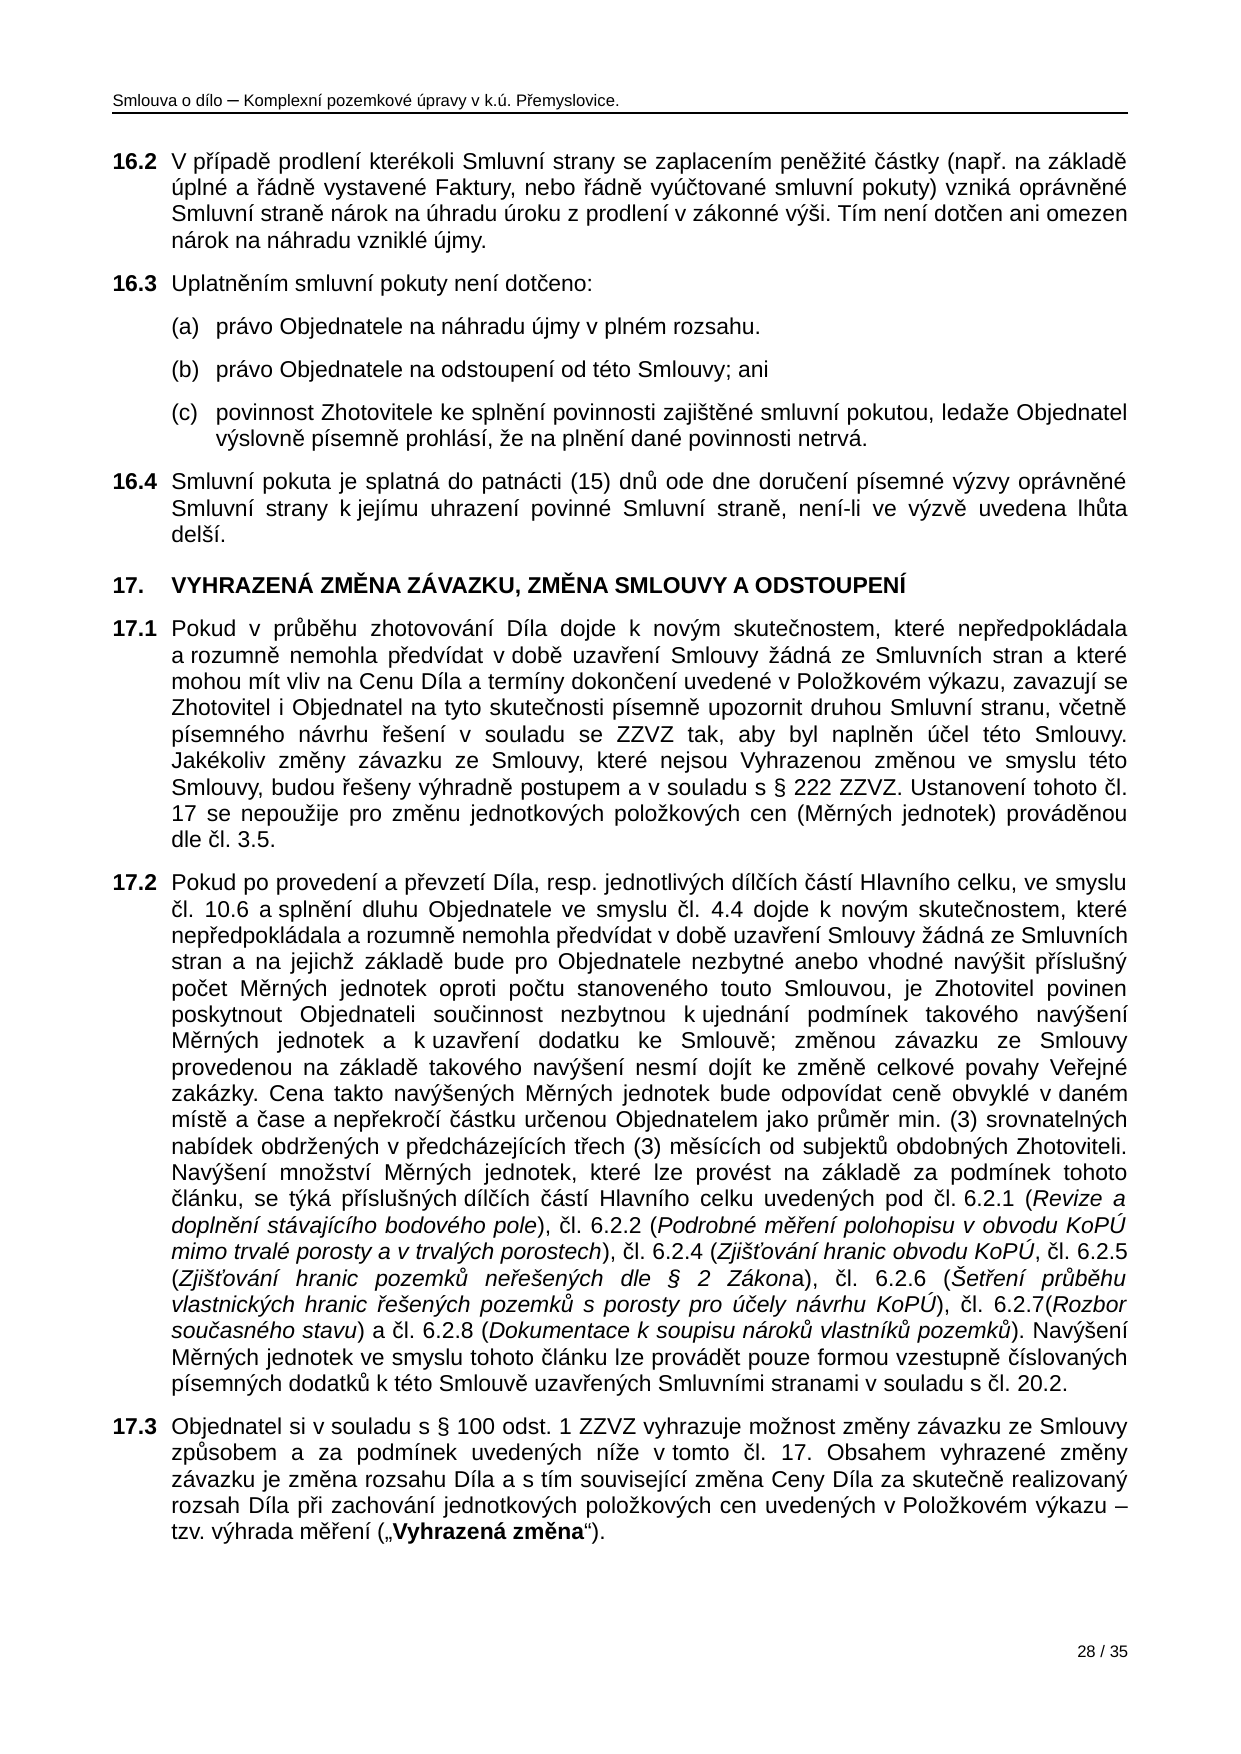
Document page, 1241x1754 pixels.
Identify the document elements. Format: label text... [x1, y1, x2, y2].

list povinnost Zhotovitele ke splnění povinnosti zajištěné smluvní pokutou, ledaže Objednatel výslovně písemně prohlásí, že na plnění dané povinnosti netrvá. [171, 399, 1128, 452]
text Vyhrazená změna závazku, změna smlouvy a odstoupení [112, 572, 1128, 599]
text Pokud v průběhu zhotovování Díla dojde k novým skutečnostem, které nepředpokládala a rozumně nemohla předvídat v době uzavření Smlouvy žádná ze Smluvních stran a které mohou mít vliv na Cenu Díla a termíny dokončení uvedené v Položkovém výkazu, zavazují se Zhotovitel i Objednatel na tyto skutečnosti písemně upozornit druhou Smluvní stranu, včetně písemného návrhu řešení v souladu se ZZVZ tak, aby byl naplněn účel této Smlouvy. Jakékoliv změny závazku ze Smlouvy, které nejsou Vyhrazenou změnou ve smyslu této Smlouvy, budou řešeny výhradně postupem a v souladu s § 222 ZZVZ. Ustanovení tohoto čl. 17 se nepoužije pro změnu jednotkových položkových cen (Měrných jednotek) prováděnou dle čl. 3.6. [112, 615, 1128, 852]
text Smluvní pokuta je splatná do patnácti (15) dnů ode dne doručení písemné výzvy oprávněné Smluvní strany k jejímu uhrazení povinné Smluvní straně, není-li ve výzvě uvedena lhůta delší. [112, 468, 1128, 547]
list právo Objednatele na odstoupení od této Smlouvy; ani [171, 356, 1128, 382]
list právo Objednatele na náhradu újmy v plném rozsahu. [171, 313, 1128, 339]
text Objednatel si v souladu s § 100 odst. 1 ZZVZ vyhrazuje možnost změny závazku ze Smlouvy způsobem a za podmínek uvedených níže v tomto čl. 17. Obsahem vyhrazené změny závazku je změna rozsahu Díla a s tím související změna Ceny Díla za skutečně realizovaný rozsah Díla při zachování jednotkových položkových cen uvedených v Položkovém výkazu – tzv. výhrada měření („Vyhrazená změna“). [112, 1413, 1128, 1545]
text Uplatněním smluvní pokuty není dotčeno: [112, 270, 1128, 296]
text V případě prodlení kterékoli Smluvní strany se zaplacením peněžité částky (např. na základě úplné a řádně vystavené Faktury, nebo řádně vyúčtované smluvní pokuty) vzniká oprávněné Smluvní straně nárok na úhradu úroku z prodlení v zákonné výši. Tím není dotčen ani omezen nárok na náhradu vzniklé újmy. [112, 148, 1128, 253]
text Pokud po provedení a převzetí Díla, resp. jednotlivých dílčích částí Hlavního celku, ve smyslu čl. 10.6 a splnění dluhu Objednatele ve smyslu čl. 4.4 dojde k novým skutečnostem, které nepředpokládala a rozumně nemohla předvídat v době uzavření Smlouvy žádná ze Smluvních stran a na jejichž základě bude pro Objednatele nezbytné anebo vhodné navýšit příslušný počet Měrných jednotek oproti počtu stanoveného touto Smlouvou, je Zhotovitel povinen poskytnout Objednateli součinnost nezbytnou k ujednání podmínek takového navýšení Měrných jednotek a k uzavření dodatku ke Smlouvě; změnou závazku ze Smlouvy provedenou na základě takového navýšení nesmí dojít ke změně celkové povahy Veřejné zakázky. Cena takto navýšených Měrných jednotek bude odpovídat ceně obvyklé v daném místě a čase a nepřekročí částku určenou Objednatelem jako průměr min. (3) srovnatelných nabídek obdržených v předcházejících třech (3) měsících od subjektů obdobných Zhotoviteli. Navýšení množství Měrných jednotek, které lze provést na základě za podmínek tohoto článku, se týká příslušných dílčích částí Hlavního celku uvedených pod čl. 6.2.1 (Revize a doplnění stávajícího bodového pole), čl. 6.2.2 (Podrobné měření polohopisu v obvodu KoPÚ mimo trvalé porosty a v trvalých porostech), čl. 6.2.4 (Zjišťování hranic obvodu KoPÚ, čl. 6.2.5 (Zjišťování hranic pozemků neřešených dle § 2 Zákona), čl. 6.2.6 (Šetření průběhu vlastnických hranic řešených pozemků s porosty pro účely návrhu KoPÚ), čl. 6.2.7(Rozbor současného stavu) a čl. 6.2.8 (Dokumentace k soupisu nároků vlastníků pozemků). Navýšení Měrných jednotek ve smyslu tohoto článku lze provádět pouze formou vzestupně číslovaných písemných dodatků k této Smlouvě uzavřených Smluvními stranami v souladu s čl. 20.2. [112, 869, 1128, 1396]
